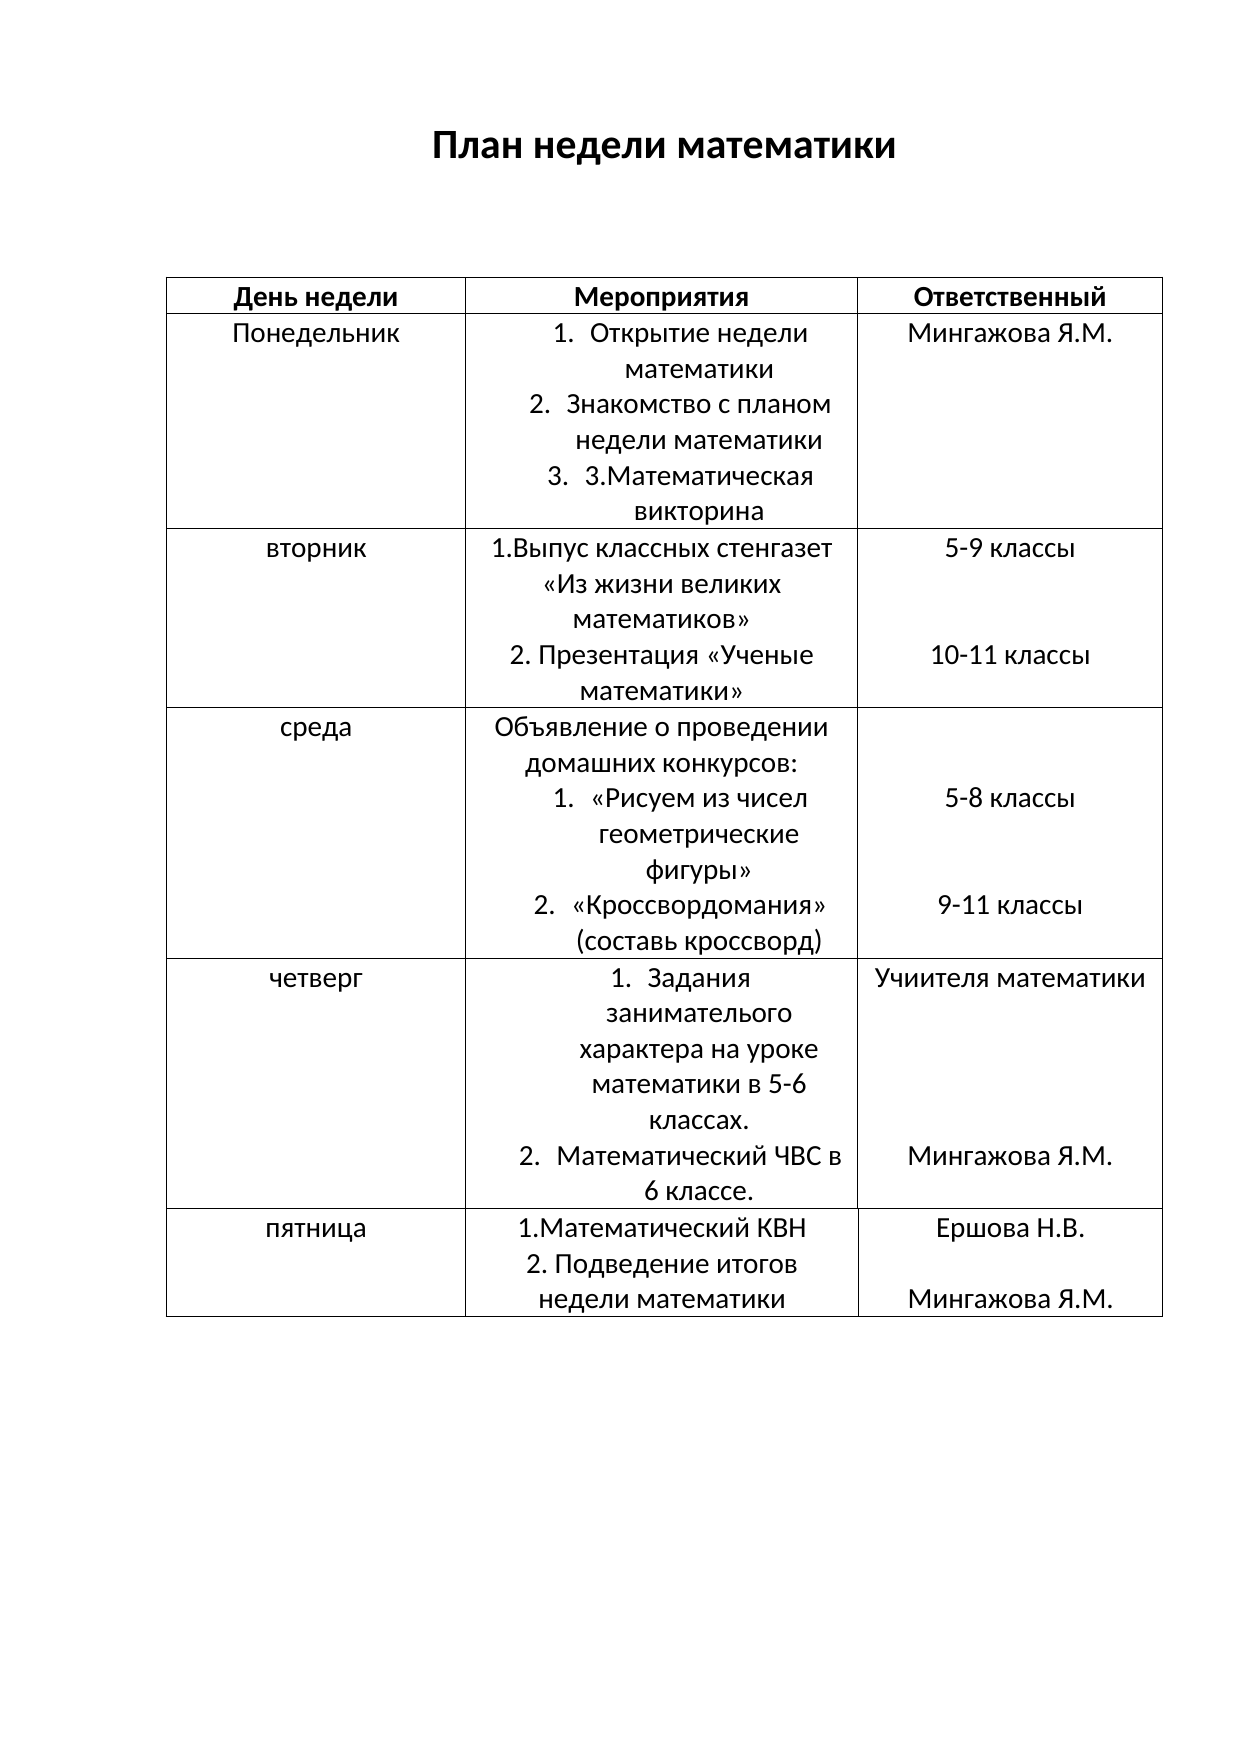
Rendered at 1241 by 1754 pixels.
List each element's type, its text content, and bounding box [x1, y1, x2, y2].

table_cell 1.Выпус классных стенгазет «Из жизни великих математиков» 2. Презентация «Ученые математики» [466, 529, 857, 707]
table_cell среда [167, 708, 465, 958]
text План недели математики [177, 118, 1152, 169]
table_cell Мингажова Я.М. [858, 314, 1162, 528]
table_cell Задания занимателього характера на уроке математики в 5-6 классах. Математический ЧВС в 6 классе. [466, 959, 857, 1208]
table_header День недели [167, 278, 465, 313]
table_cell Учиителя математики Мингажова Я.М. [858, 959, 1162, 1208]
table_cell Ершова Н.В. Мингажова Я.М. [859, 1209, 1162, 1316]
table_cell 1.Математический КВН 2. Подведение итогов недели математики [466, 1209, 858, 1316]
table_cell 5-9 классы 10-11 классы [858, 529, 1162, 707]
table_cell пятница [167, 1209, 465, 1316]
table_cell Понедельник [167, 314, 465, 528]
table_cell вторник [167, 529, 465, 707]
table_header Ответственный [858, 278, 1162, 313]
table_cell четверг [167, 959, 465, 1208]
table_cell 5-8 классы 9-11 классы [858, 708, 1162, 958]
table_header Мероприятия [466, 278, 857, 313]
table_cell Объявление о проведении домашних конкурсов: «Рисуем из чисел геометрические фигуры» «Кроссвордомания» (составь кроссворд) [466, 708, 857, 958]
table_cell Открытие недели математики Знакомство с планом недели математики 3.Математическая викторина [466, 314, 857, 528]
